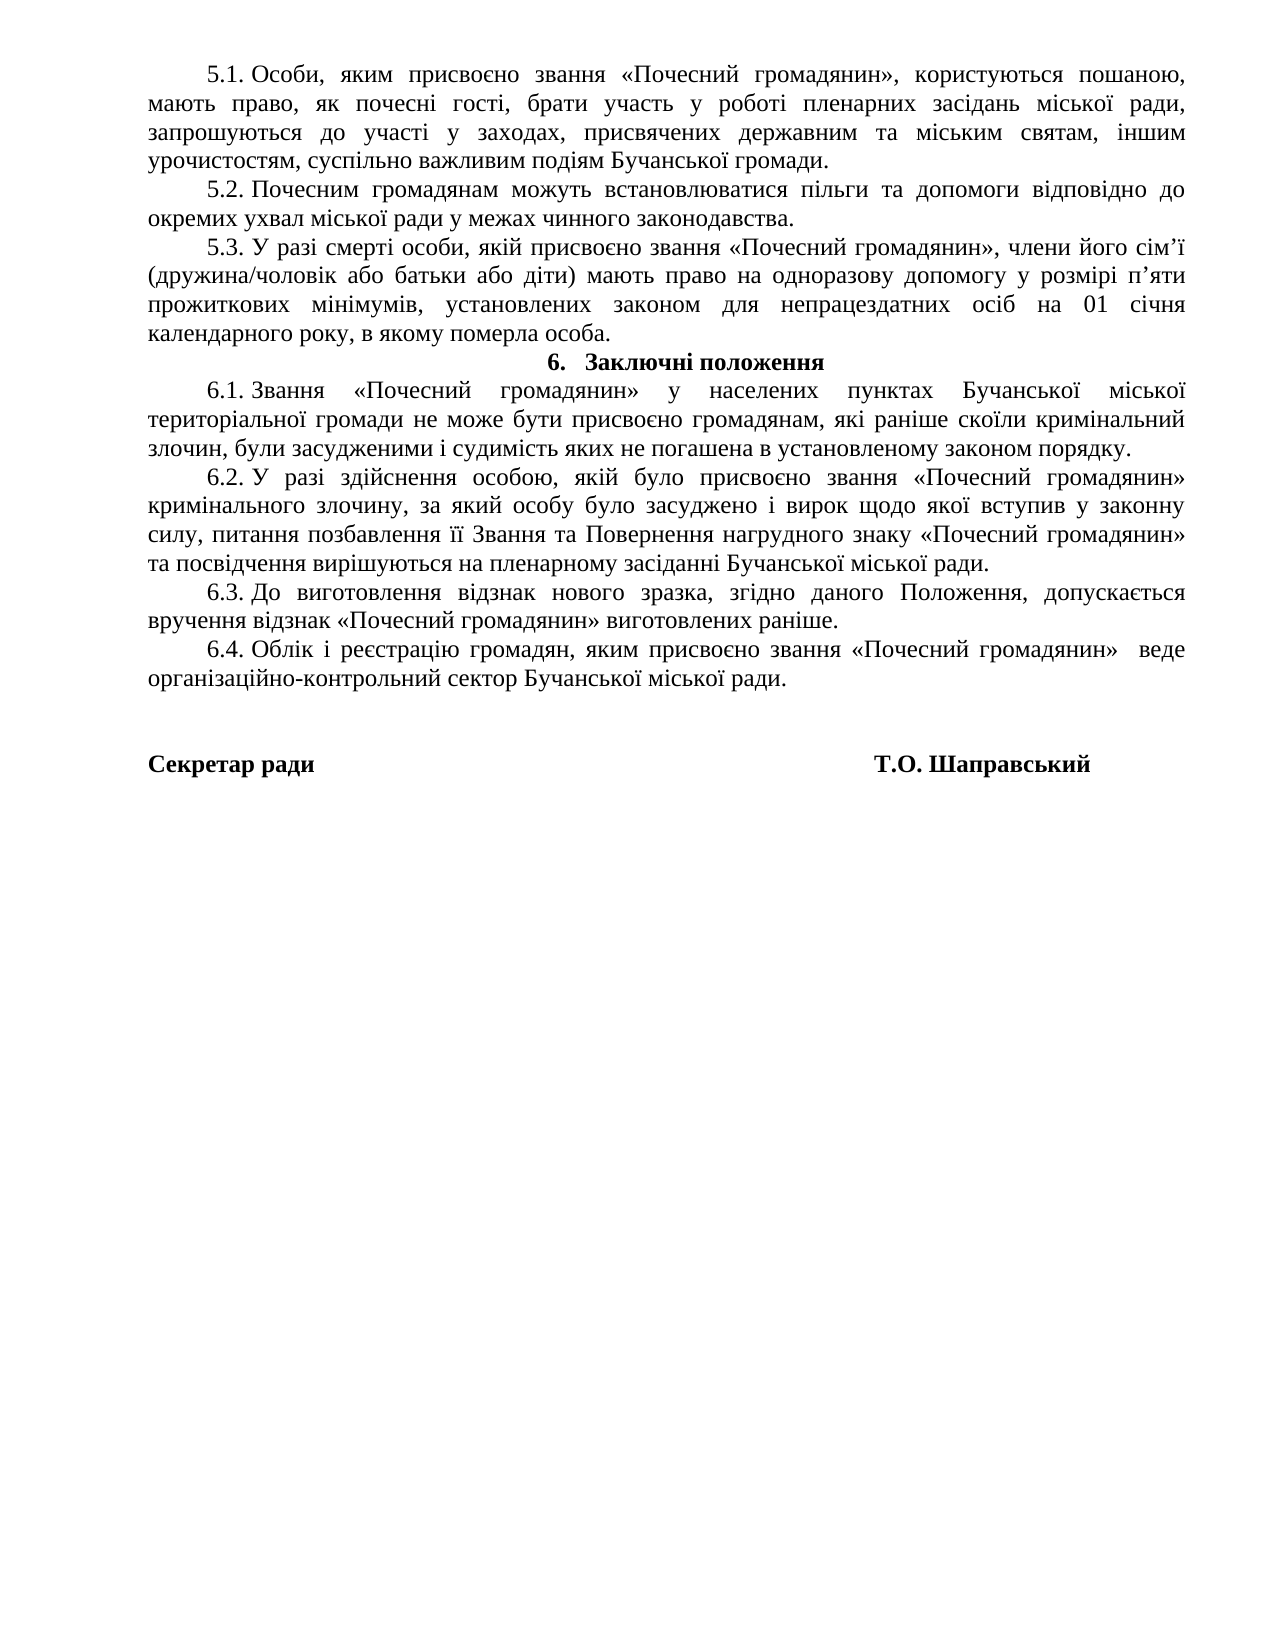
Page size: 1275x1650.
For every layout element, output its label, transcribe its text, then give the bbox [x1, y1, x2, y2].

list Облік і реєстрацію громадян, яким присвоєно звання «Почесний громадянин» веде організаційно-контрольний сектор Бучанської міської ради. [148, 634, 1186, 692]
list Звання «Почесний громадянин» у населених пунктах Бучанської міської територіальної громади не може бути присвоєно громадянам, які раніше скоїли кримінальний злочин, були засудженими і судимість яких не погашена в установленому законом порядку. [148, 375, 1186, 462]
list До виготовлення відзнак нового зразка, згідно даного Положення, допускається вручення відзнак «Почесний громадянин» виготовлених раніше. [148, 577, 1186, 634]
list Заключні положення [185, 347, 1186, 375]
list У разі здійснення особою, якій було присвоєно звання «Почесний громадянин» кримінального злочину, за який особу було засуджено і вирок щодо якої вступив у законну силу, питання позбавлення її Звання та Повернення нагрудного знаку «Почесний громадянин» та посвідчення вирішуються на пленарному засіданні Бучанської міської ради. [148, 462, 1186, 577]
list Особи, яким присвоєно звання «Почесний громадянин», користуються пошаною, мають право, як почесні гості, брати участь у роботі пленарних засідань міської ради, запрошуються до участі у заходах, присвячених державним та міським святам, іншим урочистостям, суспільно важливим подіям Бучанської громади. [148, 59, 1186, 174]
list У разі смерті особи, якій присвоєно звання «Почесний громадянин», члени його сім’ї (дружина/чоловік або батьки або діти) мають право на одноразову допомогу у розмірі п’яти прожиткових мінімумів, установлених законом для непрацездатних осіб на 01 січня календарного року, в якому померла особа. [148, 232, 1186, 347]
list Почесним громадянам можуть встановлюватися пільги та допомоги відповідно до окремих ухвал міської ради у межах чинного законодавства. [148, 174, 1186, 232]
text Секретар ради Т.О. Шаправський [148, 749, 1186, 778]
